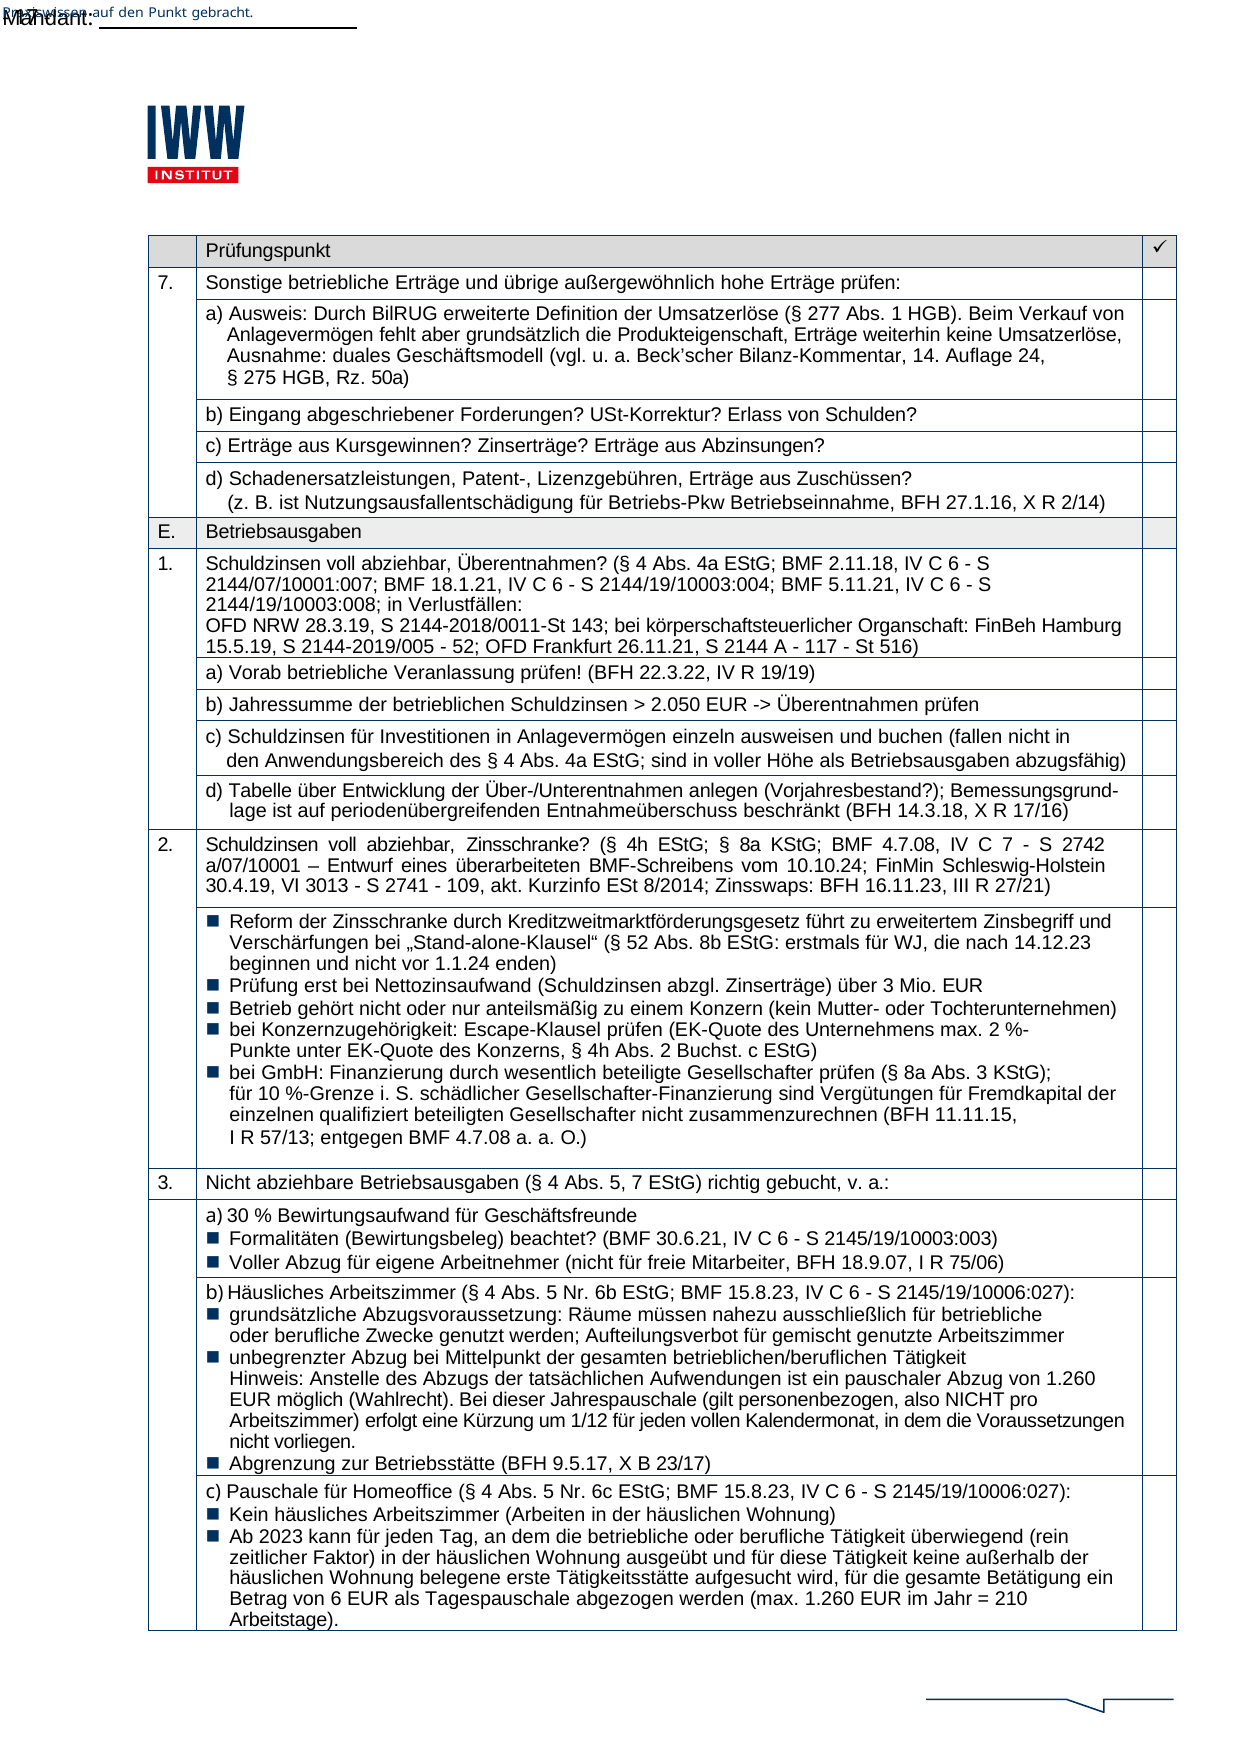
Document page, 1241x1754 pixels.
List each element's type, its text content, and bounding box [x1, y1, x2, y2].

table_cell [1143, 1278, 1176, 1475]
table_cell a) Ausweis: Durch BilRUG erweiterte Definition der Umsatzerlöse (§ 277 Abs. 1 HGB). Beim Verkauf von Anlagevermögen fehlt aber grundsätzlich die Produkteigenschaft, Erträge weiterhin keine Umsatzerlöse, Ausnahme: duales Geschäftsmodell (vgl. u. a. Beck’scher Bilanz-Kommentar, 14. Auflage 24, § 275 HGB, Rz. 50a) [197, 300, 1142, 399]
table_cell [1143, 300, 1176, 399]
table_cell E. [149, 518, 196, 548]
table_cell [149, 1200, 196, 1630]
table_cell [1143, 432, 1176, 462]
table_cell [1143, 776, 1176, 829]
table_header [149, 236, 196, 267]
table_cell [1143, 463, 1176, 517]
table_header Prüfungspunkt [197, 236, 1142, 267]
table_cell Schuldzinsen voll abziehbar, Zinsschranke? (§ 4h EStG; § 8a KStG; BMF 4.7.08, IV C 7 - S 2742 a/07/10001 – Entwurf eines überarbeiteten BMF-Schreibens vom 10.10.24; FinMin Schleswig-Holstein 30.4.19, VI 3013 - S 2741 - 109, akt. Kurzinfo ESt 8/2014; Zinsswaps: BFH 16.11.23, III R 27/21) [197, 830, 1142, 907]
table_cell d) Schadenersatzleistungen, Patent-, Lizenzgebühren, Erträge aus Zuschüssen? (z. B. ist Nutzungsausfallentschädigung für Betriebs-Pkw Betriebseinnahme, BFH 27.1.16, X R 2/14) [197, 463, 1142, 517]
table_cell 3. [149, 1169, 196, 1199]
table_cell [1143, 1476, 1176, 1630]
table_cell a) Vorab betriebliche Veranlassung prüfen! (BFH 22.3.22, IV R 19/19) [197, 658, 1142, 689]
table_cell d) Tabelle über Entwicklung der Über-/Unterentnahmen anlegen (Vorjahresbestand?); Bemessungsgrund- lage ist auf periodenübergreifenden Entnahmeüberschuss beschränkt (BFH 14.3.18, X R 17/16) [197, 776, 1142, 829]
table_cell Schuldzinsen voll abziehbar, Überentnahmen? (§ 4 Abs. 4a EStG; BMF 2.11.18, IV C 6 - S 2144/07/10001:007; BMF 18.1.21, IV C 6 - S 2144/19/10003:004; BMF 5.11.21, IV C 6 - S 2144/19/10003:008; in Verlustfällen: OFD NRW 28.3.19, S 2144-2018/0011-St 143; bei körperschaftsteuerlicher Organschaft: FinBeh Hamburg 15.5.19, S 2144-2019/005 - 52; OFD Frankfurt 26.11.21, S 2144 A - 117 - St 516) [197, 549, 1142, 657]
table_cell [1143, 658, 1176, 689]
table_cell [1143, 268, 1176, 298]
table_cell c) Erträge aus Kursgewinnen? Zinserträge? Erträge aus Abzinsungen? [197, 432, 1142, 462]
table_cell Nicht abziehbare Betriebsausgaben (§ 4 Abs. 5, 7 EStG) richtig gebucht, v. a.: [197, 1169, 1142, 1199]
table_cell [1143, 1200, 1176, 1277]
table_cell b) Eingang abgeschriebener Forderungen? USt-Korrektur? Erlass von Schulden? [197, 400, 1142, 431]
table_cell Betriebsausgaben [197, 518, 1142, 548]
table_cell [1143, 549, 1176, 657]
table_cell Pauschale für Homeoffice (§ 4 Abs. 5 Nr. 6c EStG; BMF 15.8.23, IV C 6 - S 2145/19/10006:027): Kein häusliches Arbeitszimmer (Arbeiten in der häuslichen Wohnung) Ab 2023 kann für jeden Tag, an dem die betriebliche oder berufliche Tätigkeit überwiegend (rein zeitlicher Faktor) in der häuslichen Wohnung ausgeübt und für diese Tätigkeit keine außerhalb der häuslichen Wohnung belegene erste Tätigkeitsstätte aufgesucht wird, für die gesamte Betätigung ein Betrag von 6 EUR als Tagespauschale abgezogen werden (max. 1.260 EUR im Jahr = 210 Arbeitstage). [197, 1476, 1142, 1630]
table_cell [1143, 721, 1176, 775]
table_cell [1143, 400, 1176, 431]
table_cell [1143, 1169, 1176, 1199]
table_cell 30 % Bewirtungsaufwand für Geschäftsfreunde Formalitäten (Bewirtungsbeleg) beachtet? (BMF 30.6.21, IV C 6 - S 2145/19/10003:003) Voller Abzug für eigene Arbeitnehmer (nicht für freie Mitarbeiter, BFH 18.9.07, I R 75/06) [197, 1200, 1142, 1277]
table_cell [1143, 690, 1176, 720]
table_cell Reform der Zinsschranke durch Kreditzweitmarktförderungsgesetz führt zu erweitertem Zinsbegriff und Verschärfungen bei „Stand-alone-Klausel“ (§ 52 Abs. 8b EStG: erstmals für WJ, die nach 14.12.23 beginnen und nicht vor 1.1.24 enden) Prüfung erst bei Nettozinsaufwand (Schuldzinsen abzgl. Zinserträge) über 3 Mio. EUR Betrieb gehört nicht oder nur anteilsmäßig zu einem Konzern (kein Mutter- oder Tochterunternehmen) bei Konzernzugehörigkeit: Escape-Klausel prüfen (EK-Quote des Unternehmens max. 2 %-Punkte unter EK-Quote des Konzerns, § 4h Abs. 2 Buchst. c EStG) bei GmbH: Finanzierung durch wesentlich beteiligte Gesellschafter prüfen (§ 8a Abs. 3 KStG); für 10 %-Grenze i. S. schädlicher Gesellschafter-Finanzierung sind Vergütungen für Fremdkapital der einzelnen qualifiziert beteiligten Gesellschafter nicht zusammenzurechnen (BFH 11.11.15, I R 57/13; entgegen BMF 4.7.08 a. a. O.) [197, 908, 1142, 1167]
table_cell 1. [149, 549, 196, 829]
table_cell Häusliches Arbeitszimmer (§ 4 Abs. 5 Nr. 6b EStG; BMF 15.8.23, IV C 6 - S 2145/19/10006:027): grundsätzliche Abzugsvoraussetzung: Räume müssen nahezu ausschließlich für betriebliche oder berufliche Zwecke genutzt werden; Aufteilungsverbot für gemischt genutzte Arbeitszimmer unbegrenzter Abzug bei Mittelpunkt der gesamten betrieblichen/beruflichen Tätigkeit Hinweis: Anstelle des Abzugs der tatsächlichen Aufwendungen ist ein pauschaler Abzug von 1.260 EUR möglich (Wahlrecht). Bei dieser Jahrespauschale (gilt personenbezogen, also NICHT pro Arbeitszimmer) erfolgt eine Kürzung um 1/12 für jeden vollen Kalendermonat, in dem die Voraussetzungen nicht vorliegen. Abgrenzung zur Betriebsstätte (BFH 9.5.17, X B 23/17) [197, 1278, 1142, 1475]
table_cell b) Jahressumme der betrieblichen Schuldzinsen > 2.050 EUR -> Überentnahmen prüfen [197, 690, 1142, 720]
table_cell 7. [149, 268, 196, 517]
table_cell [1143, 518, 1176, 548]
table_cell [1143, 908, 1176, 1167]
table_header [1143, 236, 1176, 267]
table_cell Sonstige betriebliche Erträge und übrige außergewöhnlich hohe Erträge prüfen: [197, 268, 1142, 298]
table_cell c) Schuldzinsen für Investitionen in Anlagevermögen einzeln ausweisen und buchen (fallen nicht in den Anwendungsbereich des § 4 Abs. 4a EStG; sind in voller Höhe als Betriebsausgaben abzugsfähig) [197, 721, 1142, 775]
table_cell 2. [149, 830, 196, 1167]
table_cell [1143, 830, 1176, 907]
